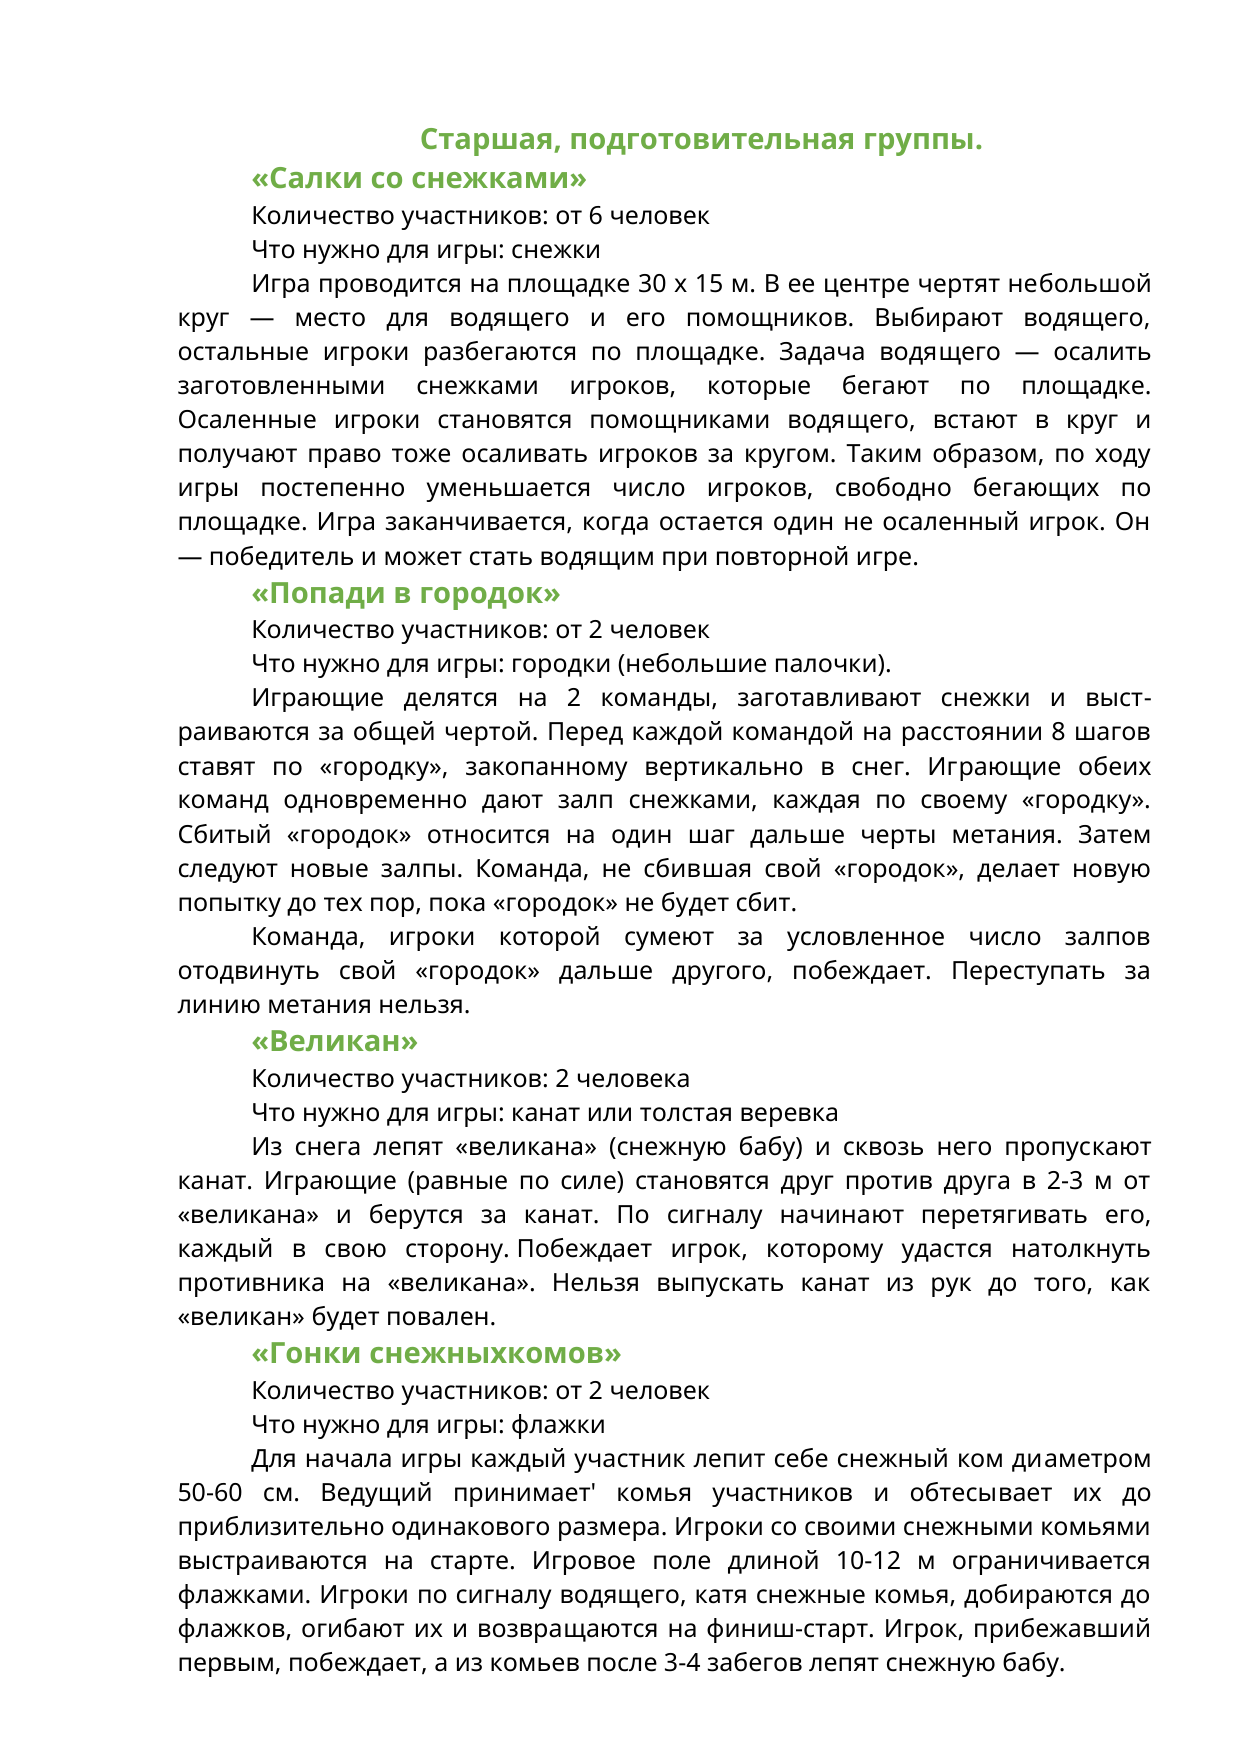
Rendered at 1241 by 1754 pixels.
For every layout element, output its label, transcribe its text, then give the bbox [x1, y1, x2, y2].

text Старшая, подготовительная группы. [177, 118, 1152, 158]
text «Салки со снежками» [177, 158, 1152, 197]
text Количество участников: от 2 человек [177, 612, 1152, 646]
text Количество участников: от 6 человек [177, 197, 1152, 232]
text Что нужно для игры: канат или толстая веревка [177, 1094, 1152, 1128]
text Для начала игры каждый участник лепит себе снежный ком диаметром 50-60 см. Ведущий принимает' комья участников и обтесывает их до приблизительно одинакового размера. Игроки со своими снежными комьями выстраиваются на старте. Игровое поле длиной 10-12 м ограничивается флажками. Игроки по сигналу водящего, катя снежные комья, добираются до флажков, огибают их и возвращаются на финиш-старт. Игрок, прибежавший первым, побеждает, а из комьев после 3-4 забегов лепят снежную бабу. [177, 1441, 1152, 1679]
text Что нужно для игры: флажки [177, 1407, 1152, 1441]
text Играющие делятся на 2 команды, заготавливают снежки и выстраиваются за общей чертой. Перед каждой командой на расстоянии 8 шагов ставят по «городку», закопанному вертикально в снег. Играющие обеих команд одновременно дают залп снежками, каждая по своему «городку». Сбитый «городок» относится на один шаг дальше черты метания. Затем следуют новые залпы. Команда, не сбившая свой «городок», делает новую попытку до тех пор, пока «городок» не будет сбит. [177, 680, 1152, 918]
text «Попади в городок» [177, 572, 1152, 612]
text Количество участников: от 2 человек [177, 1372, 1152, 1407]
text «Великан» [177, 1021, 1152, 1060]
text Что нужно для игры: городки (небольшие палочки). [177, 646, 1152, 680]
text Количество участников: 2 человека [177, 1060, 1152, 1094]
text «Гонки снежныхкомов» [177, 1333, 1152, 1372]
text Что нужно для игры: снежки [177, 232, 1152, 266]
text Из снега лепят «великана» (снежную бабу) и сквозь него пропускают канат. Играющие (равные по силе) становятся друг против друга в 2-3 м от «великана» и берутся за канат. По сигналу начинают перетягивать его, каждый в свою сторону. Побеждает игрок, которому удастся натолкнуть противника на «великана». Нельзя выпускать канат из рук до того, как «великан» будет повален. [177, 1128, 1152, 1333]
text Игра проводится на площадке 30 х 15 м. В ее центре чертят небольшой круг — место для водящего и его помощников. Выбирают водящего, остальные игроки разбегаются по площадке. Задача водящего — осалить заготовленными снежками игроков, которые бегают по площадке. Осаленные игроки становятся помощниками водящего, встают в круг и получают право тоже осаливать игроков за кругом. Таким образом, по ходу игры постепенно уменьшается число игроков, свободно бегающих по площадке. Игра заканчивается, когда остается один не осаленный игрок. Он — победитель и может стать водящим при повторной игре. [177, 266, 1152, 572]
text Команда, игроки которой сумеют за условленное число залпов отодвинуть свой «городок» дальше другого, побеждает. Переступать за линию метания нельзя. [177, 918, 1152, 1021]
